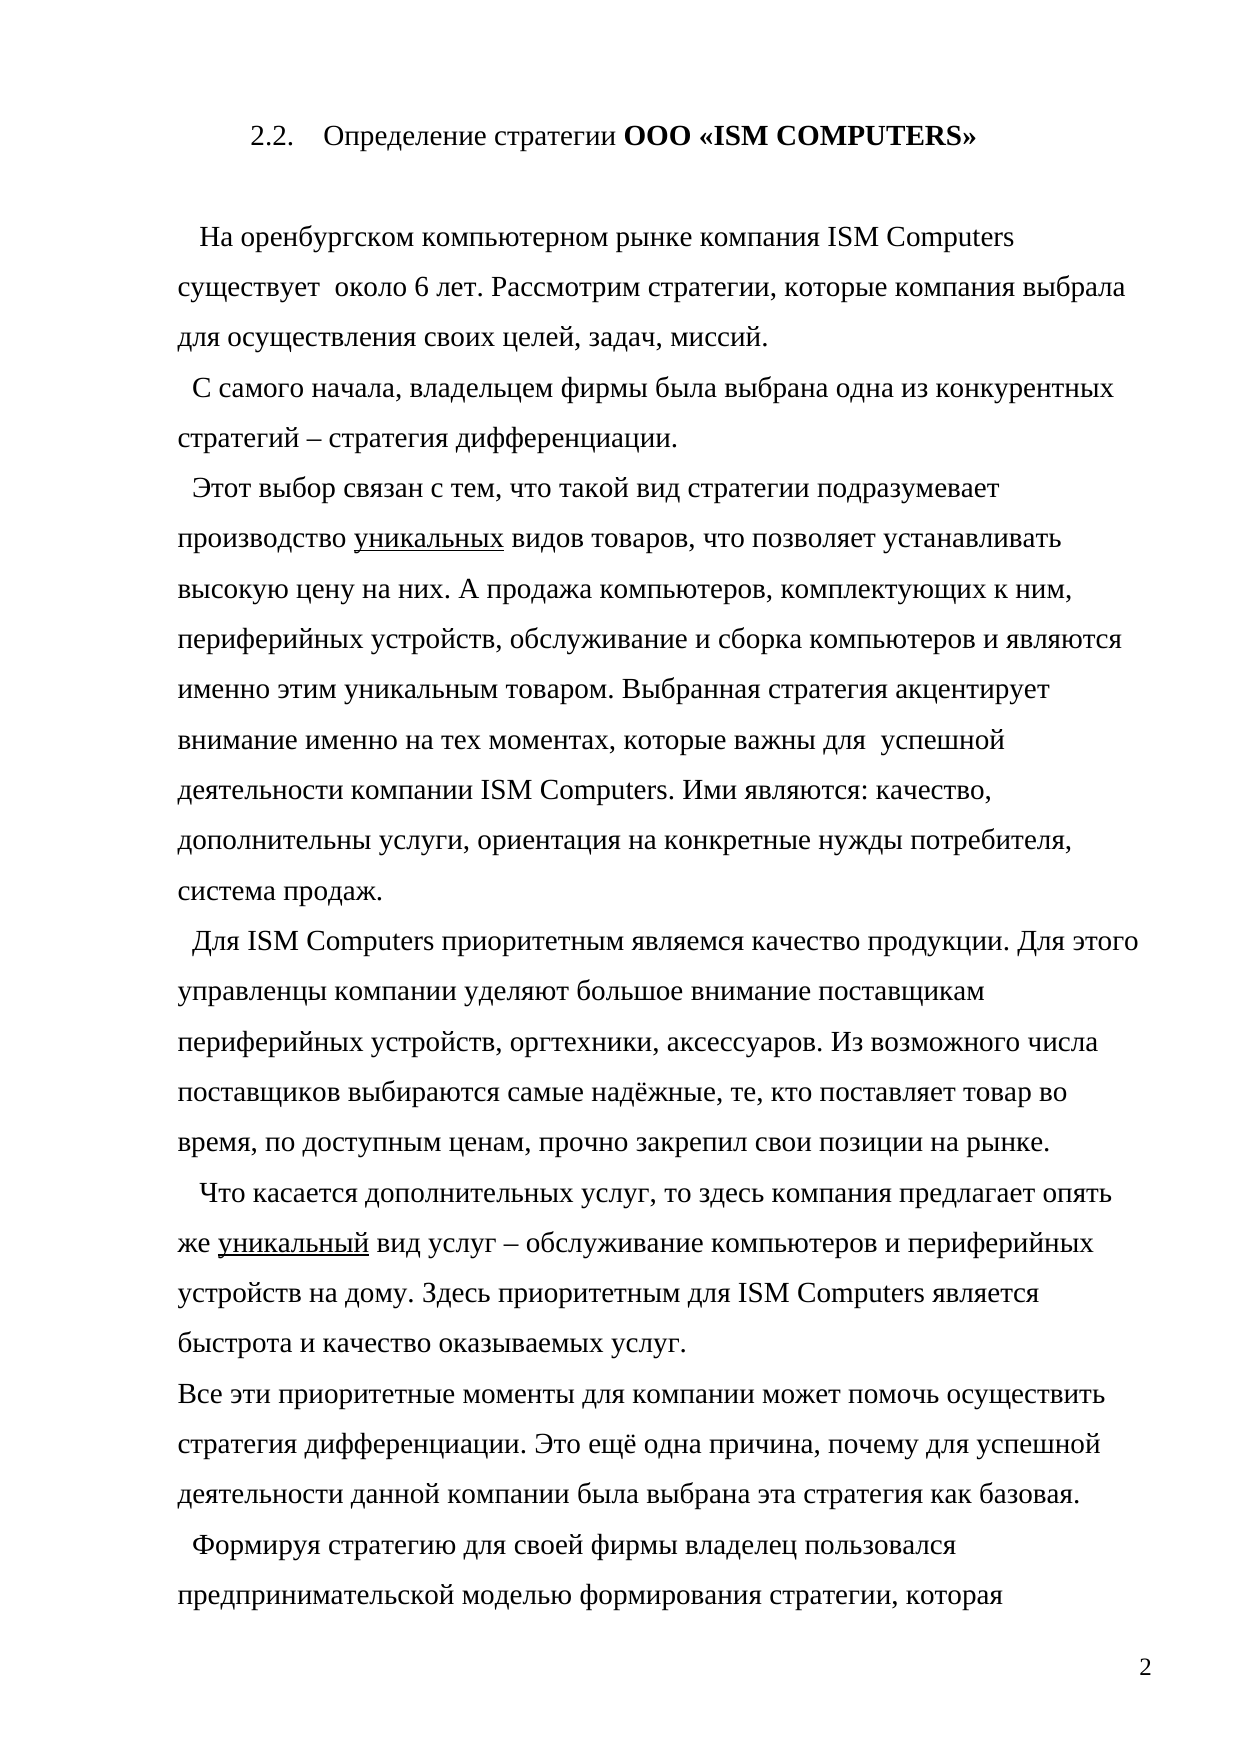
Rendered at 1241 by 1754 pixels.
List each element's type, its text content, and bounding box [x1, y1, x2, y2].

text С самого начала, владельцем фирмы была выбрана одна из конкурентных стратегий – стратегия дифференциации. [177, 370, 1152, 453]
text Что касается дополнительных услуг, то здесь компания предлагает опять же уникальный вид услуг – обслуживание компьютеров и периферийных устройств на дому. Здесь приоритетным для ISM Computers является быстрота и качество оказываемых услуг. [177, 1175, 1152, 1359]
text Этот выбор связан с тем, что такой вид стратегии подразумевает производство уникальных видов товаров, что позволяет устанавливать высокую цену на них. А продажа компьютеров, комплектующих к ним, периферийных устройств, обслуживание и сборка компьютеров и являются именно этим уникальным товаром. Выбранная стратегия акцентирует внимание именно на тех моментах, которые важны для успешной деятельности компании ISM Computers. Ими являются: качество, дополнительны услуги, ориентация на конкретные нужды потребителя, система продаж. [177, 470, 1152, 906]
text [177, 1527, 1152, 1611]
text 2.2. Определение стратегии ООО «ISM COMPUTERS» [177, 118, 1152, 152]
text Все эти приоритетные моменты для компании может помочь осуществить стратегия дифференциации. Это ещё одна причина, почему для успешной деятельности данной компании была выбрана эта стратегия как базовая. [177, 1376, 1152, 1510]
text Для ISM Computers приоритетным являемся качество продукции. Для этого управленцы компании уделяют большое внимание поставщикам периферийных устройств, оргтехники, аксессуаров. Из возможного числа поставщиков выбираются самые надёжные, те, кто поставляет товар во время, по доступным ценам, прочно закрепил свои позиции на рынке. [177, 923, 1152, 1158]
text На оренбургском компьютерном рынке компания ISM Computers существует около 6 лет. Рассмотрим стратегии, которые компания выбрала для осуществления своих целей, задач, миссий. [177, 219, 1152, 353]
